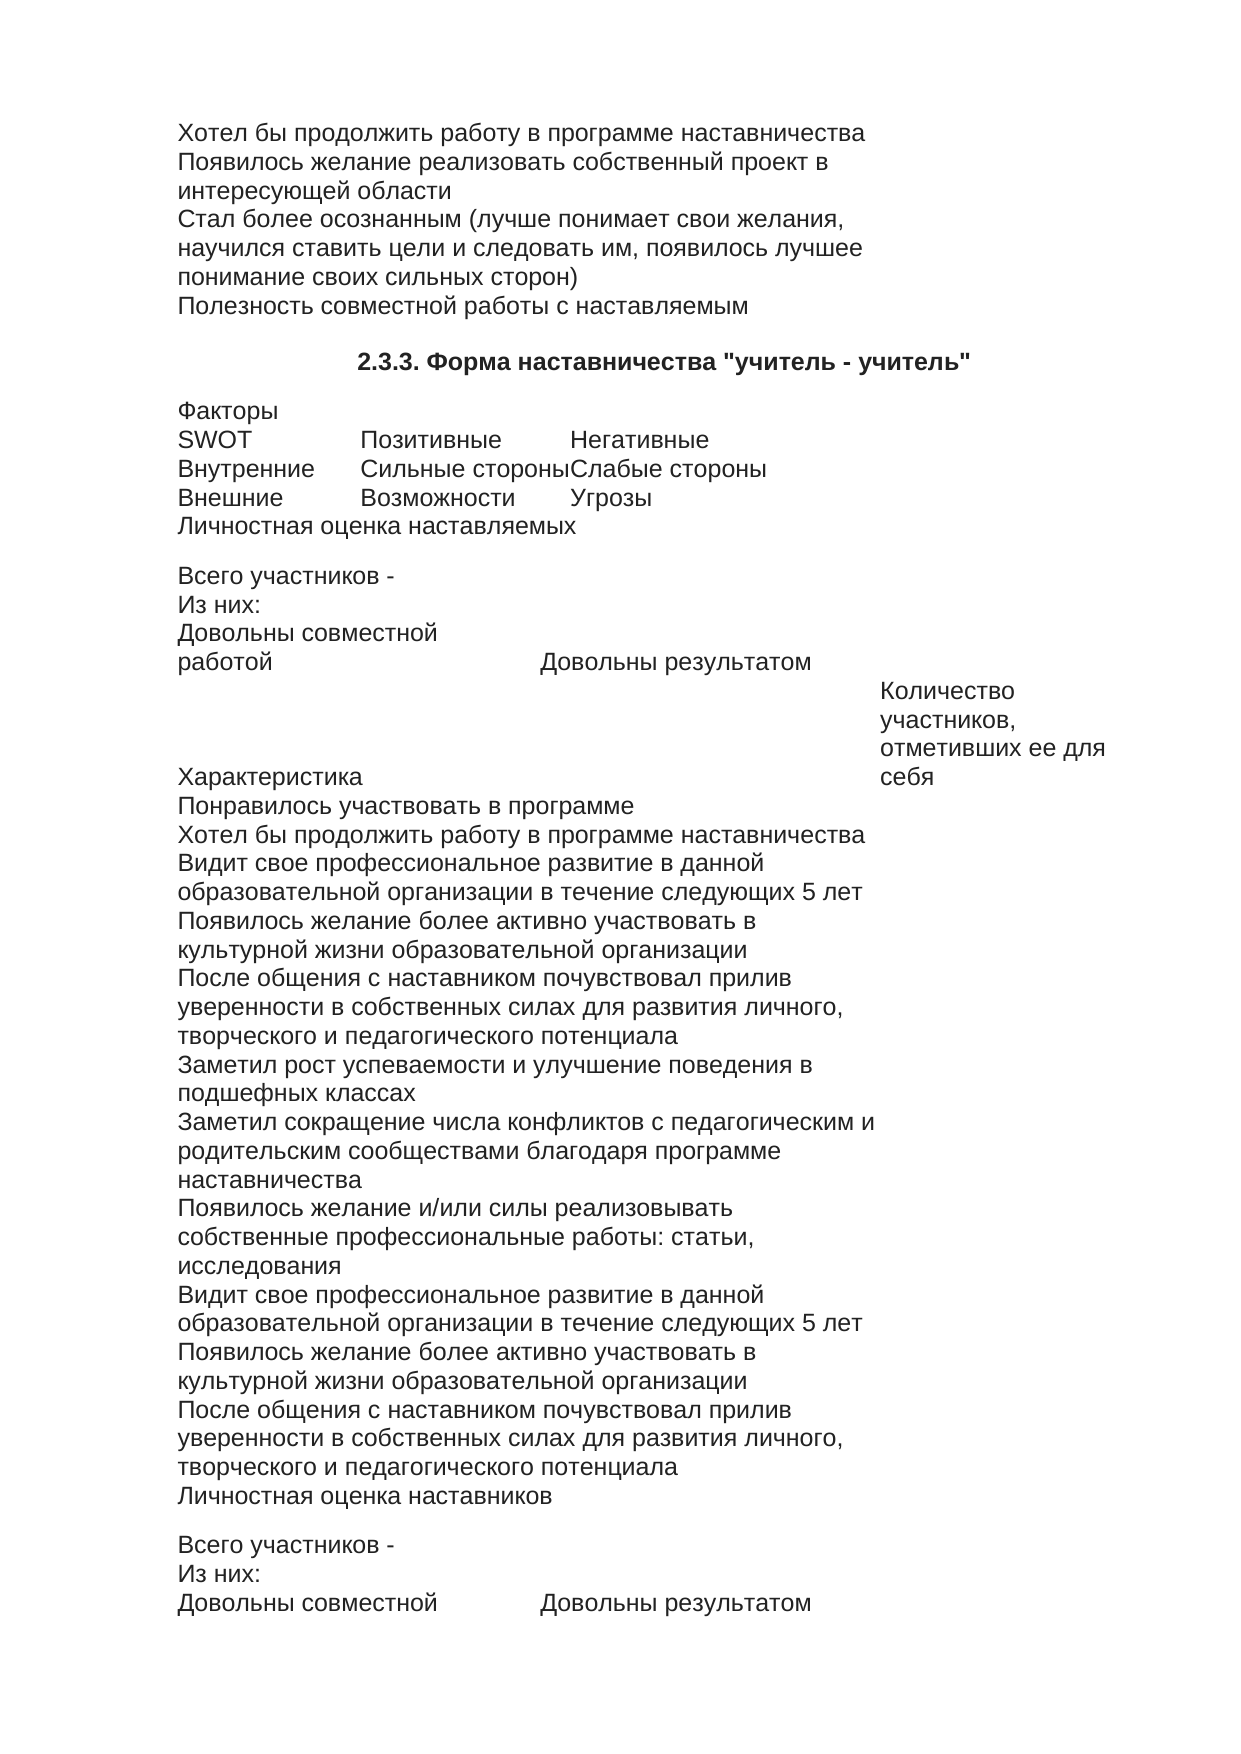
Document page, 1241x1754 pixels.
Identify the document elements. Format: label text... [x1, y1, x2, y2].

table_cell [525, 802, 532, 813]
text Личностная оценка наставляемых [177, 511, 1152, 540]
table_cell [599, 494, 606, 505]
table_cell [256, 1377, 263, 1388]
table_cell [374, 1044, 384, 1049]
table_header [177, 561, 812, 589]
text 2.3.3. Форма наставничества "учитель - учитель" [177, 319, 1152, 376]
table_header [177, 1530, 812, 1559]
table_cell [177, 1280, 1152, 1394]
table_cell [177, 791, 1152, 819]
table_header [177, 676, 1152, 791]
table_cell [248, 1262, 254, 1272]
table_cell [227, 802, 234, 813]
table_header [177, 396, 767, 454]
text Личностная оценка наставников [177, 1481, 1152, 1509]
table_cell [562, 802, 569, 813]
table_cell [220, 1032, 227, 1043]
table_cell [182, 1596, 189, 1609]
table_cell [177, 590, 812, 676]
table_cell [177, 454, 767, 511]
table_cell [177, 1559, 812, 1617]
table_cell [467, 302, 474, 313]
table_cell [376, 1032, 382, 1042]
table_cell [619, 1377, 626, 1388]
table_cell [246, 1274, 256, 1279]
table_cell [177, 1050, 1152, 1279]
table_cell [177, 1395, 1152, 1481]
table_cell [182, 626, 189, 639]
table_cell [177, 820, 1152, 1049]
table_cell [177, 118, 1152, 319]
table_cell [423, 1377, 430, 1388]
